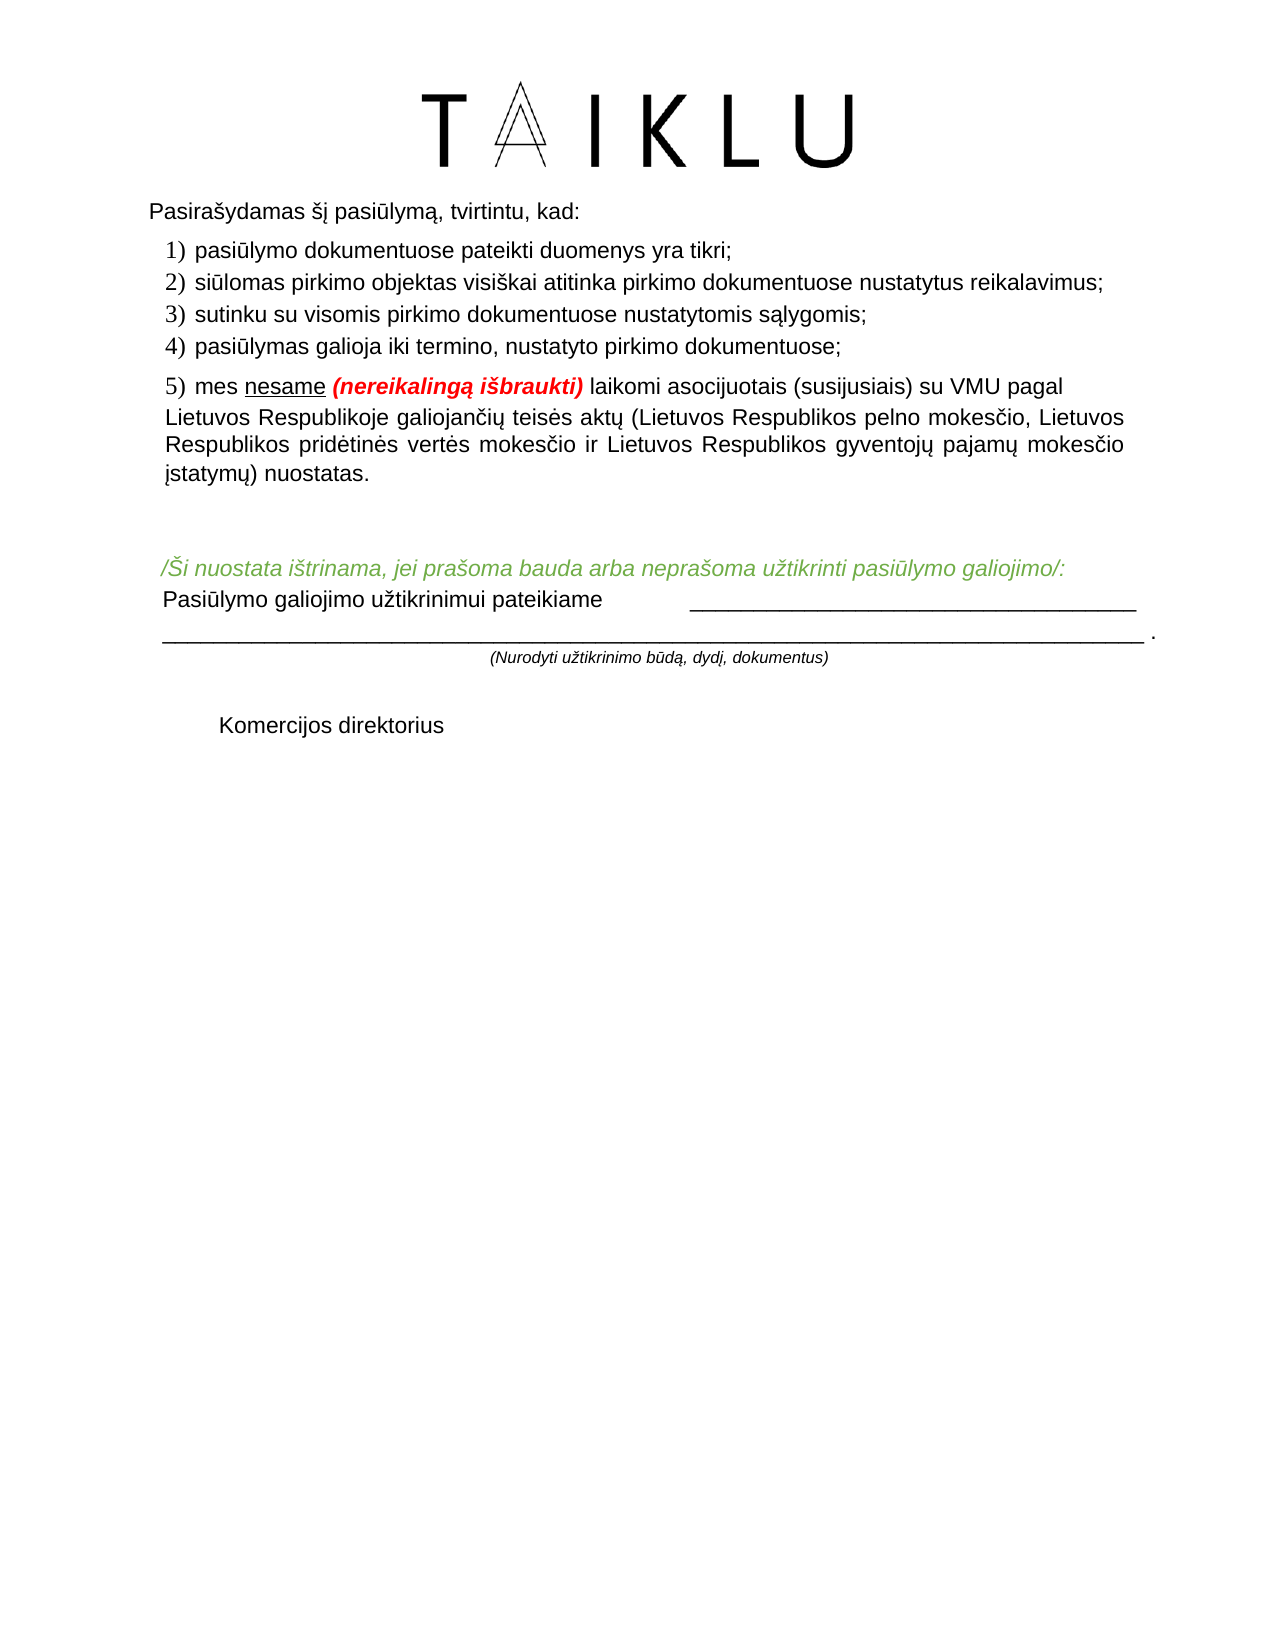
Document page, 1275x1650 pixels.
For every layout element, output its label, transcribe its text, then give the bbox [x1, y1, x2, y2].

text Komercijos direktorius [150, 712, 1169, 739]
list pasiūlymo dokumentuose pateikti duomenys yra tikri; [165, 235, 1169, 264]
picture [421, 75, 853, 198]
text Pasirašydamas šį pasiūlymą, tvirtintu, kad: [148, 198, 1169, 224]
list mes nesame (nereikalingą išbraukti) laikomi asocijuotais (susijusiais) su VMU pagal [165, 371, 1169, 400]
text Lietuvos Respublikoje galiojančių teisės aktų (Lietuvos Respublikos pelno mokesčio, Lietuvos Respublikos pridėtinės vertės mokesčio ir Lietuvos Respublikos gyventojų pajamų mokesčio įstatymų) nuostatas. [165, 403, 1125, 487]
text (Nurodyti užtikrinimo būdą, dydį, dokumentus) [150, 648, 1169, 667]
list sutinku su visomis pirkimo dokumentuose nustatytomis sąlygomis; [165, 299, 1169, 328]
list pasiūlymas galioja iki termino, nustatyto pirkimo dokumentuose; [165, 331, 1169, 360]
list siūlomas pirkimo objektas visiškai atitinka pirkimo dokumentuose nustatytus reikalavimus; [165, 267, 1169, 296]
text /Ši nuostata ištrinama, jei prašoma bauda arba neprašoma užtikrinti pasiūlymo galiojimo/: Pasiūlymo galiojimo užtikrinimui pateikiame ___________________________________ _____________________________________________________________________________ . [161, 555, 1169, 645]
